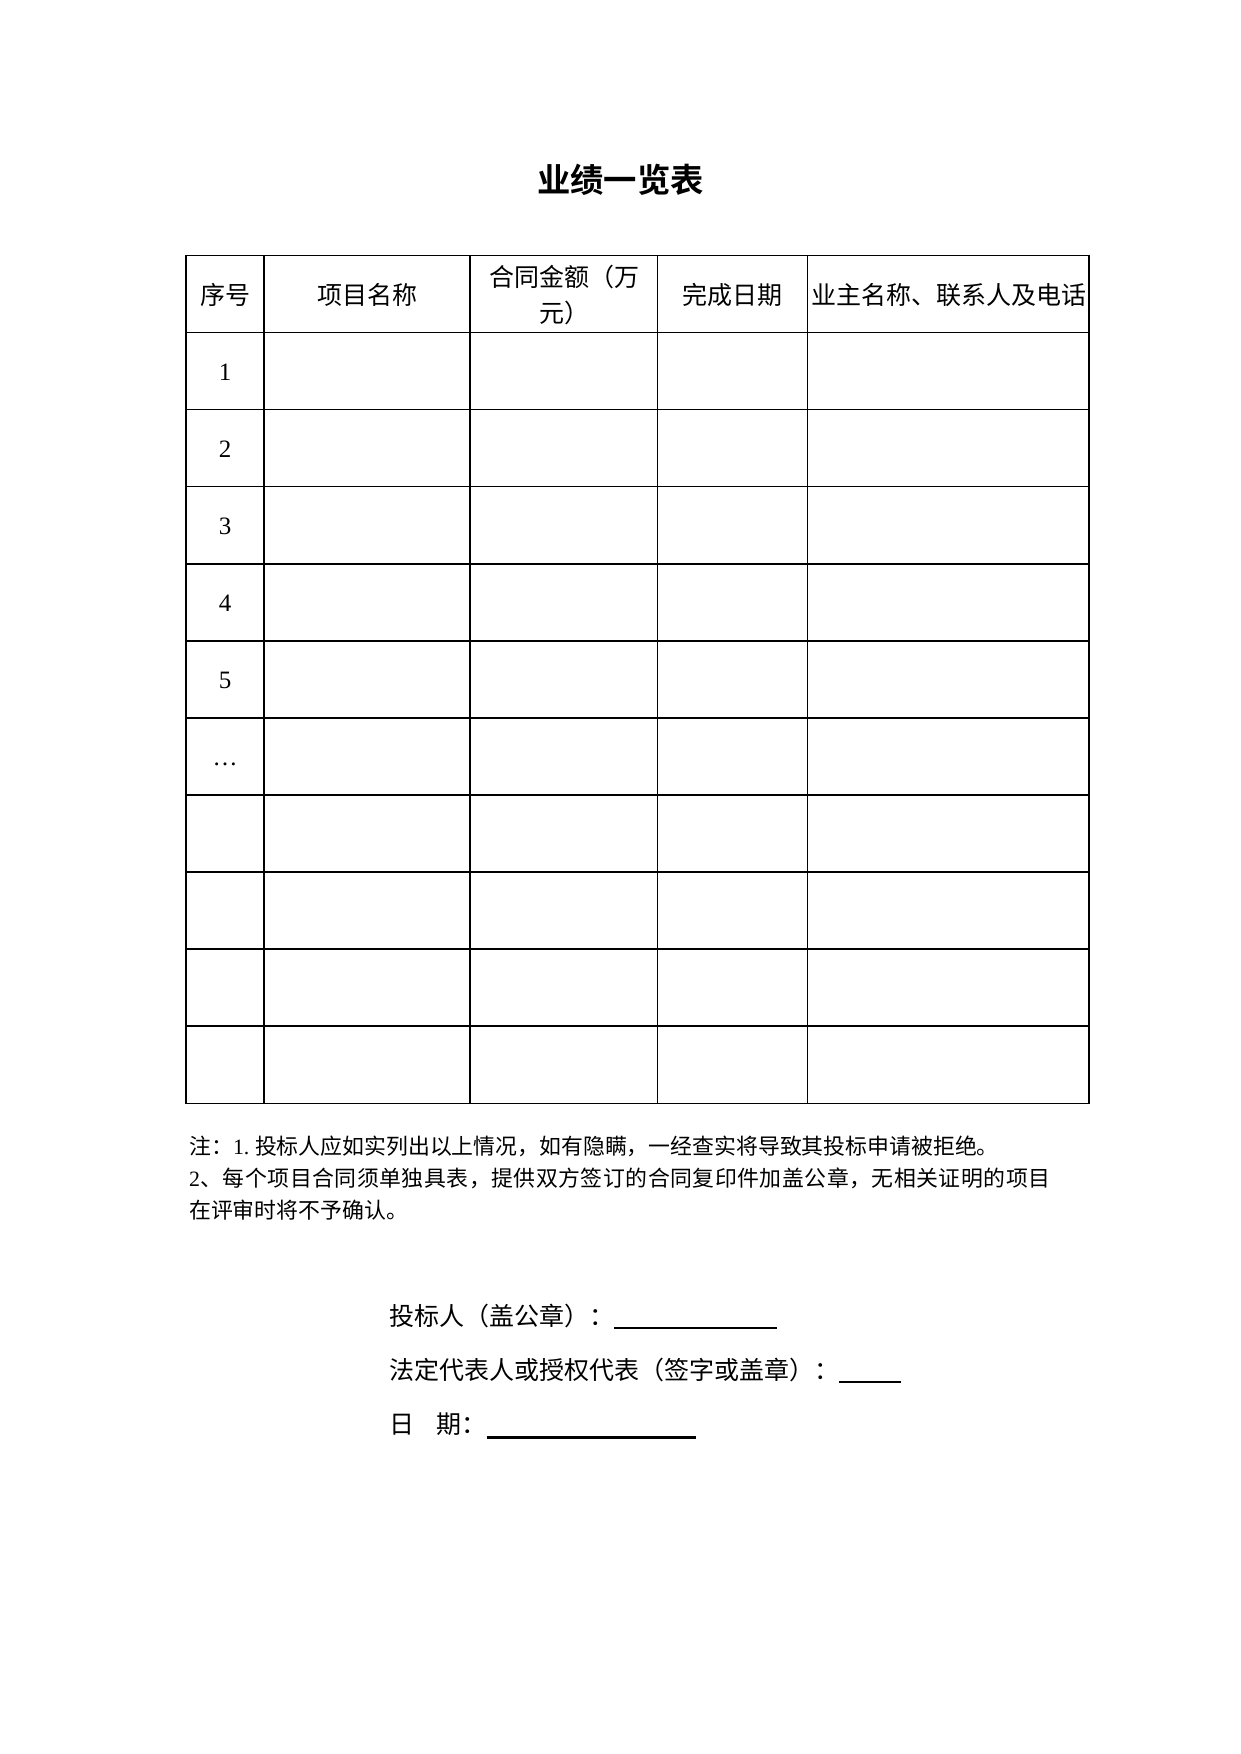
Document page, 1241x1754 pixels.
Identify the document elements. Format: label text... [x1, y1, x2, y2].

table_cell … [187, 719, 263, 794]
table_cell [808, 796, 1088, 871]
table_cell [658, 487, 807, 563]
table_cell [471, 565, 657, 640]
table_cell [187, 1027, 263, 1102]
table_header 合同金额（万元） [471, 256, 657, 332]
table_cell [471, 487, 657, 563]
table_cell [265, 950, 469, 1025]
table_cell [808, 1027, 1088, 1102]
table_cell [265, 487, 469, 563]
table_cell 1 [187, 333, 263, 409]
table_header 项目名称 [265, 256, 469, 332]
table_cell [265, 333, 469, 409]
table_cell [187, 950, 263, 1025]
table_cell 3 [187, 487, 263, 563]
table_cell [658, 796, 807, 871]
table_cell [808, 873, 1088, 948]
table_cell [471, 796, 657, 871]
table_cell [471, 873, 657, 948]
text 投标人（盖公章）： [189, 1296, 1051, 1332]
table_cell [658, 565, 807, 640]
table_cell [471, 410, 657, 486]
table_cell [265, 565, 469, 640]
table_cell [471, 719, 657, 794]
table_cell [808, 333, 1088, 409]
table_cell [658, 719, 807, 794]
subtitle 业绩一览表 [189, 153, 1051, 202]
table_cell 2 [187, 410, 263, 486]
table_cell [187, 796, 263, 871]
table_header 完成日期 [658, 256, 807, 332]
table_cell [808, 642, 1088, 717]
table_cell [265, 1027, 469, 1102]
table_cell [471, 950, 657, 1025]
table_cell [658, 1027, 807, 1102]
table_cell [471, 1027, 657, 1102]
table_cell [265, 796, 469, 871]
table_cell [658, 333, 807, 409]
table_cell [471, 333, 657, 409]
text 日 期： [189, 1405, 1051, 1441]
table_cell [808, 719, 1088, 794]
table_cell [808, 487, 1088, 563]
text 法定代表人或授权代表（签字或盖章）： [189, 1350, 1051, 1387]
table_cell [265, 719, 469, 794]
table_cell [187, 873, 263, 948]
table_cell [265, 642, 469, 717]
table_header 业主名称、联系人及电话 [808, 256, 1088, 332]
table_cell [265, 873, 469, 948]
text 2、每个项目合同须单独具表，提供双方签订的合同复印件加盖公章，无相关证明的项目在评审时将不予确认。 [189, 1161, 1051, 1224]
table_cell [808, 410, 1088, 486]
table_cell [808, 950, 1088, 1025]
table_cell [471, 642, 657, 717]
table_cell [658, 642, 807, 717]
table_cell 4 [187, 565, 263, 640]
table_cell [808, 565, 1088, 640]
table_cell [658, 410, 807, 486]
table_cell [265, 410, 469, 486]
table_cell [658, 873, 807, 948]
table_cell [658, 950, 807, 1025]
text 注：1. 投标人应如实列出以上情况，如有隐瞒，一经查实将导致其投标申请被拒绝。 [189, 1129, 1051, 1161]
table_cell 5 [187, 642, 263, 717]
table_header 序号 [187, 256, 263, 332]
